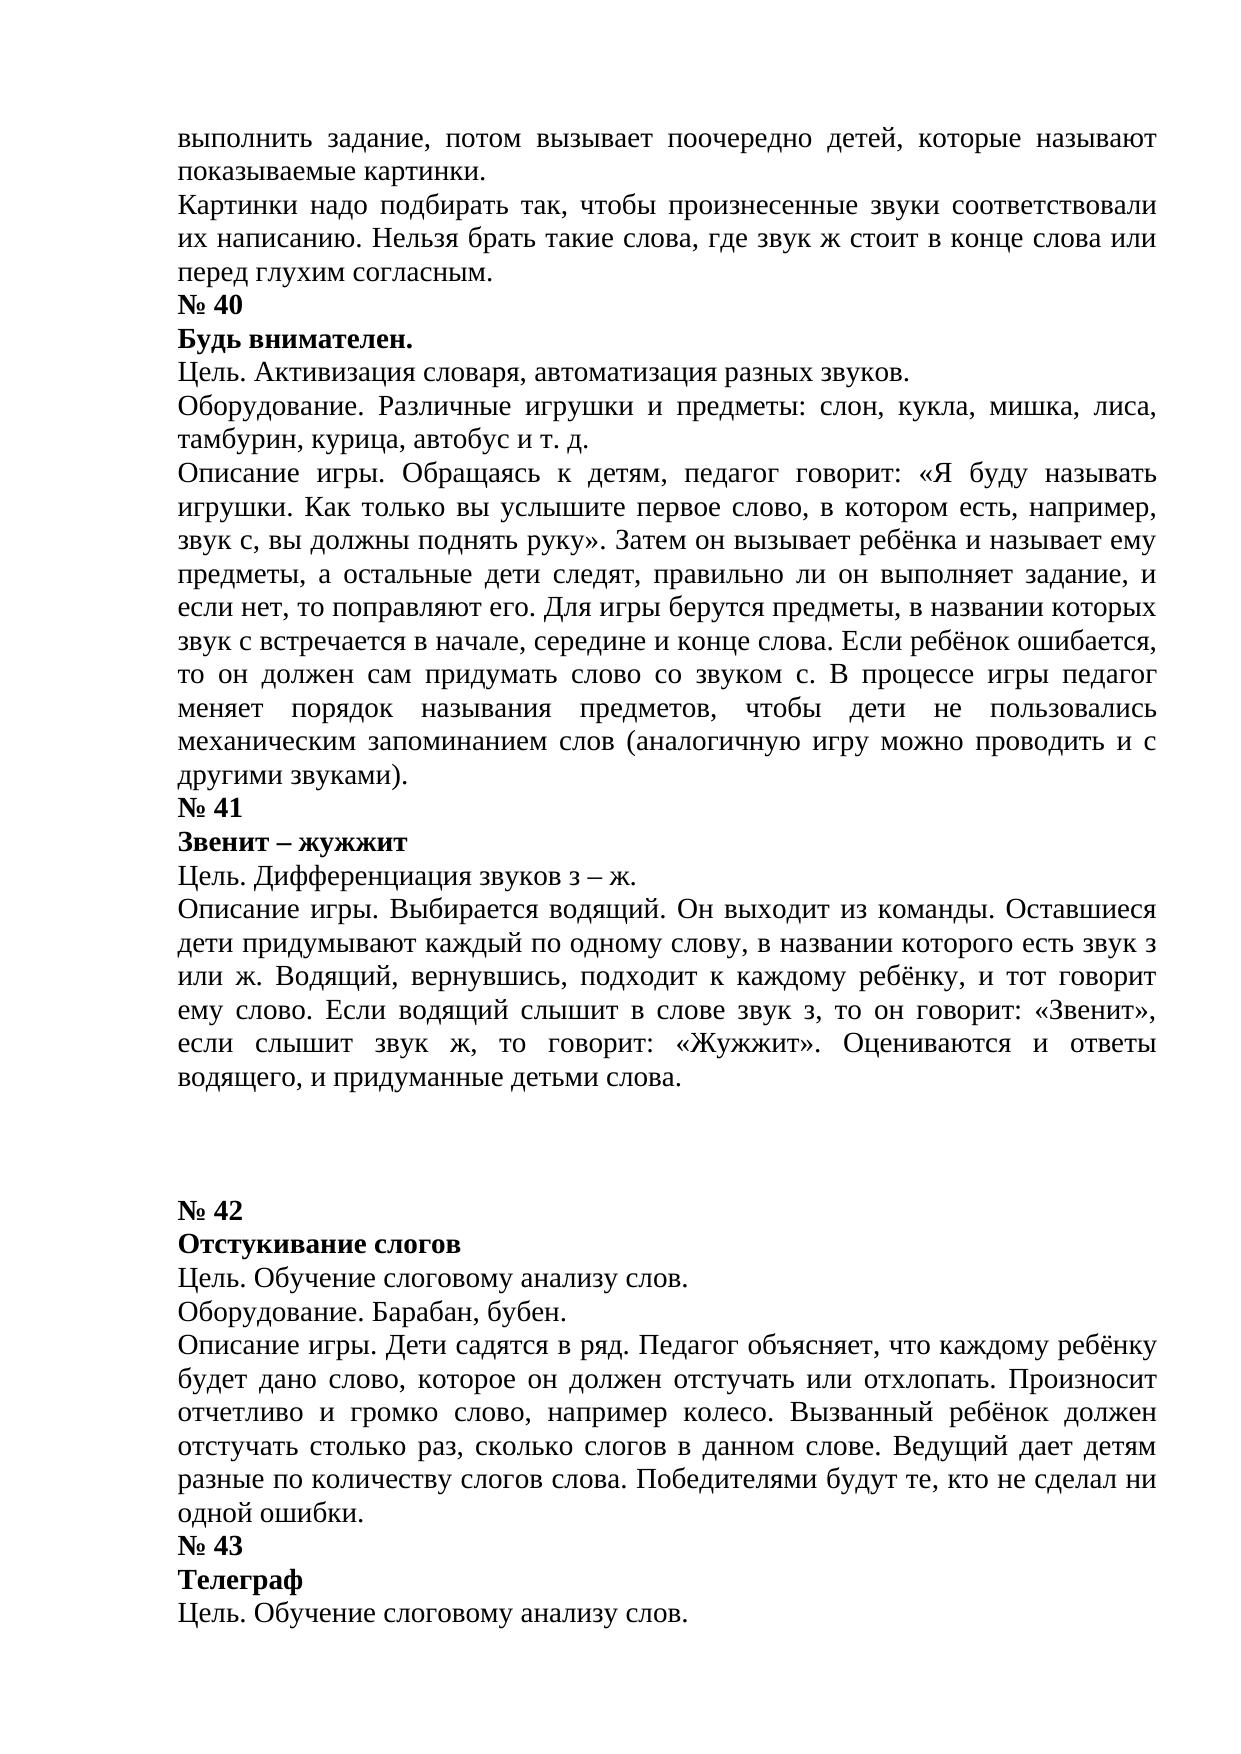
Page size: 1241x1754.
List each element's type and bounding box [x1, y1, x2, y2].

table_header [176, 118, 1159, 1631]
